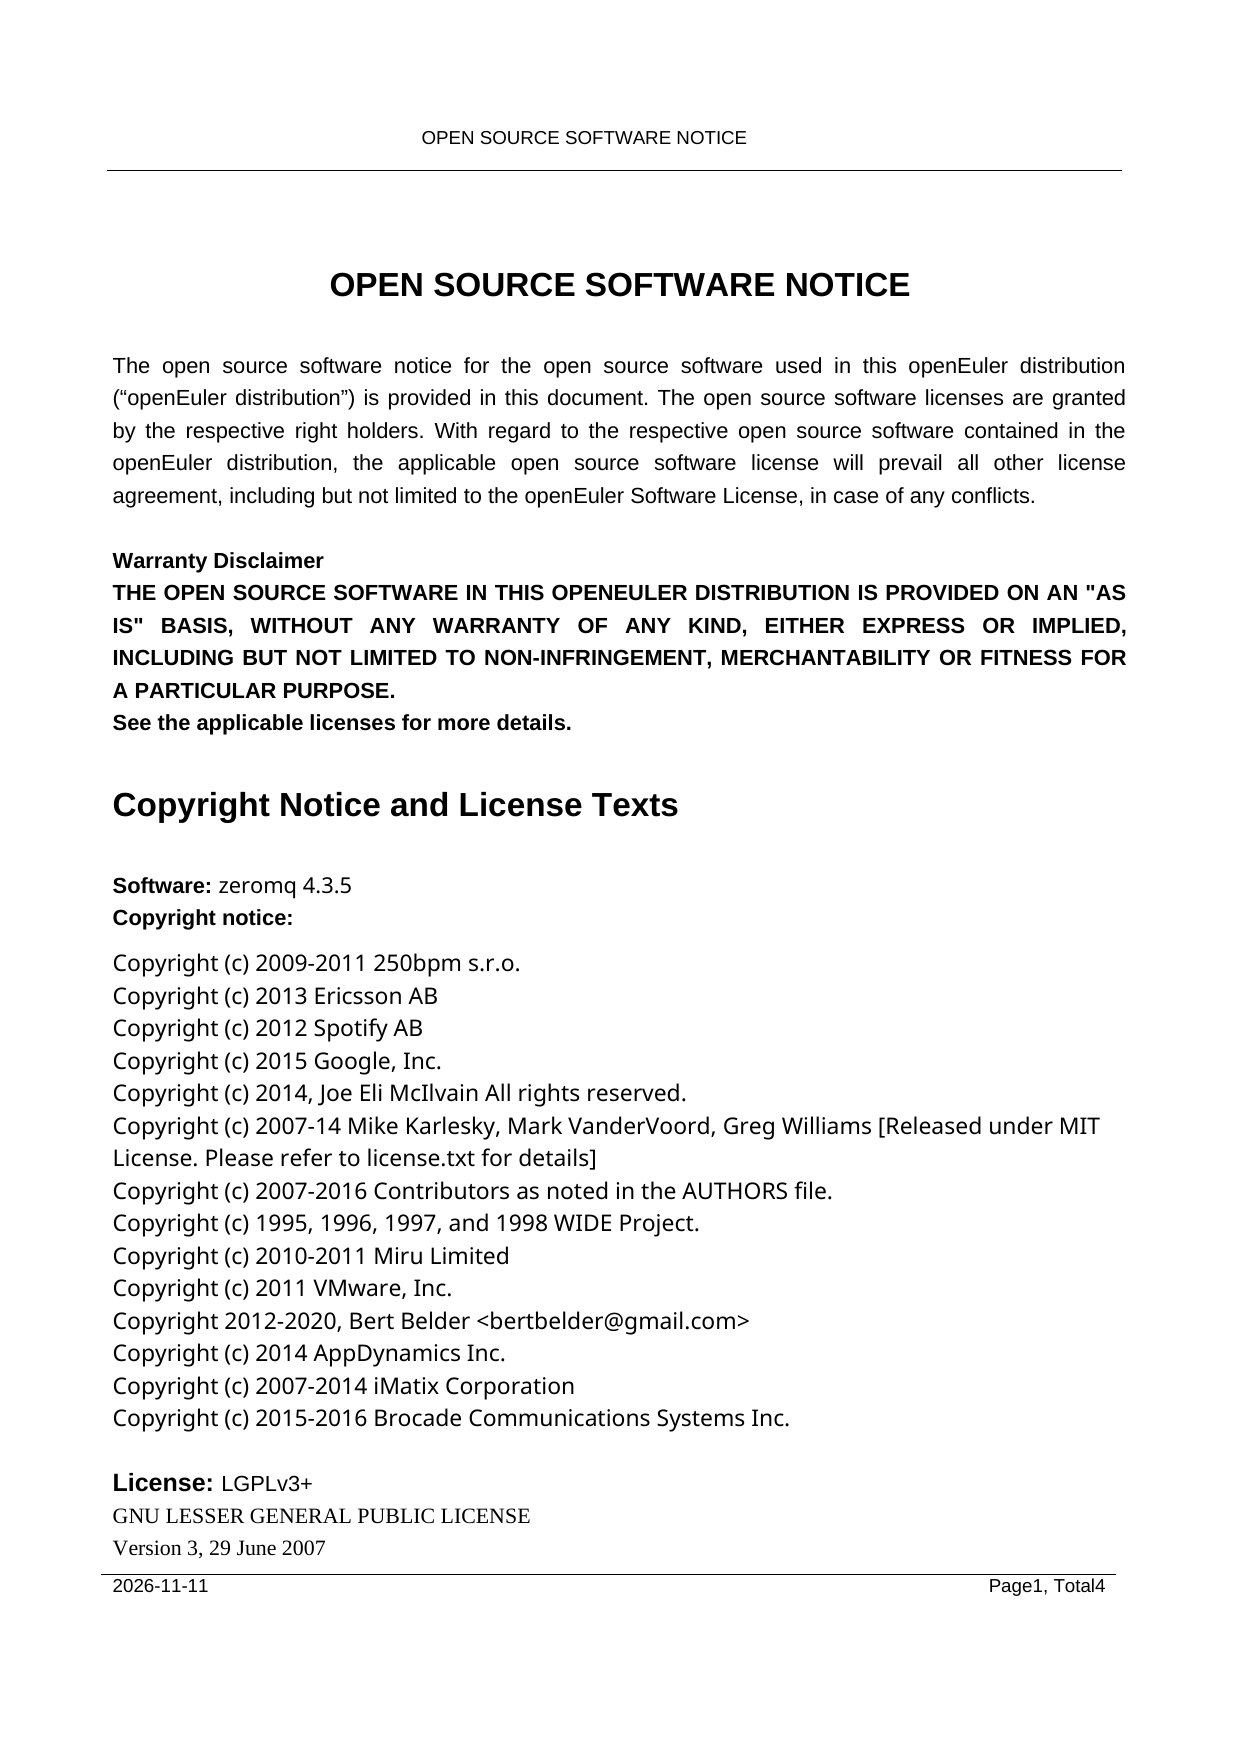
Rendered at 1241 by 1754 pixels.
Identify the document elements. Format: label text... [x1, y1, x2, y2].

text OPEN SOURCE SOFTWARE NOTICE [112, 251, 1128, 316]
text THE OPEN SOURCE SOFTWARE IN THIS OPENEULER DISTRIBUTION IS PROVIDED ON AN "AS IS" BASIS, WITHOUT ANY WARRANTY OF ANY KIND, EITHER EXPRESS OR IMPLIED, INCLUDING BUT NOT LIMITED TO NON-INFRINGEMENT, MERCHANTABILITY OR FITNESS FOR A PARTICULAR PURPOSE. See the applicable licenses for more details. [112, 576, 1128, 739]
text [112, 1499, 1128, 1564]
text Copyright (c) 2009-2011 250bpm s.r.o. Copyright (c) 2013 Ericsson AB Copyright (c) 2012 Spotify AB Copyright (c) 2015 Google, Inc. Copyright (c) 2014, Joe Eli McIlvain All rights reserved. Copyright (c) 2007-14 Mike Karlesky, Mark VanderVoord, Greg Williams [Released under MIT License. Please refer to license.txt for details] Copyright (c) 2007-2016 Contributors as noted in the AUTHORS file. Copyright (c) 1995, 1996, 1997, and 1998 WIDE Project. Copyright (c) 2010-2011 Miru Limited Copyright (c) 2011 VMware, Inc. Copyright 2012-2020, Bert Belder <bertbelder@gmail.com> Copyright (c) 2014 AppDynamics Inc. Copyright (c) 2007-2014 iMatix Corporation Copyright (c) 2015-2016 Brocade Communications Systems Inc. [112, 947, 1128, 1467]
text Warranty Disclaimer [112, 544, 1128, 576]
text The open source software notice for the open source software used in this openEuler distribution (“openEuler distribution”) is provided in this document. The open source software licenses are granted by the respective right holders. With regard to the respective open source software contained in the openEuler distribution, the applicable open source software license will prevail all other license agreement, including but not limited to the openEuler Software License, in case of any conflicts. [112, 349, 1128, 511]
text Copyright Notice and License Texts [112, 771, 1128, 836]
title Software: zeromq 4.3.5 [112, 869, 1128, 901]
text Copyright notice: [112, 901, 1128, 934]
text License: LGPLv3+ [112, 1467, 1128, 1499]
